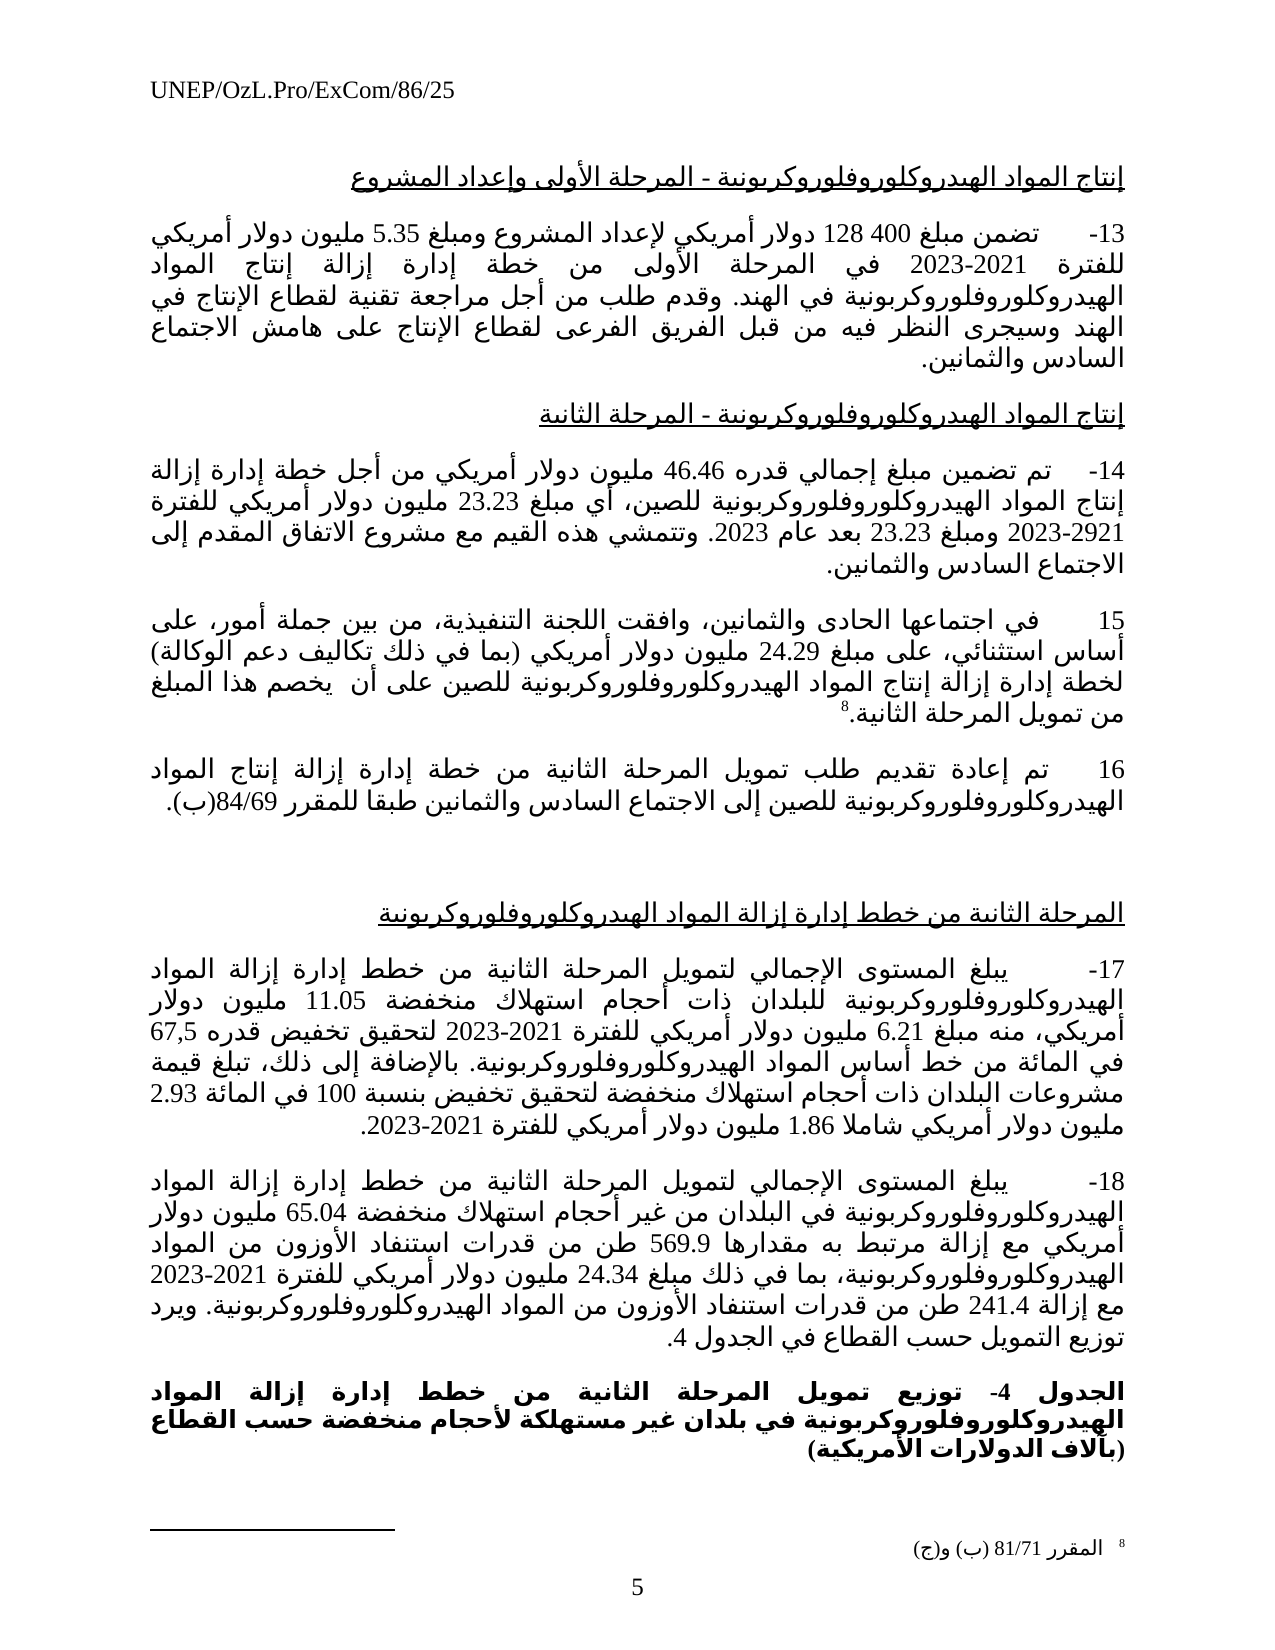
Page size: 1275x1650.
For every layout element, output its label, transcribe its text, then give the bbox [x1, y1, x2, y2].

list 17- يبلغ المستوى الإجمالي لتمويل المرحلة الثانية من خطط إدارة إزالة المواد الهيدروكلوروفلوروكربونية للبلدان ذات أحجام استهلاك منخفضة 11.05 مليون دولار أمريكي، منه مبلغ 6.21 مليون دولار أمريكي للفترة 2021-2023 لتحقيق تخفيض قدره 67,5 في المائة من خط أساس المواد الهيدروكلوروفلوروكربونية. بالإضافة إلى ذلك، تبلغ قيمة مشروعات البلدان ذات أحجام استهلاك منخفضة لتحقيق تخفيض بنسبة 100 في المائة 2.93 مليون دولار أمريكي شاملا 1.86 مليون دولار أمريكي للفترة 2021-2023. [150, 953, 1125, 1140]
list إنتاج المواد الهيدروكلوروفلوروكربونية - المرحلة الأولى وإعداد المشروع [150, 161, 1125, 192]
list 13- تضمن مبلغ 400 128 دولار أمريكي لإعداد المشروع ومبلغ 5.35 مليون دولار أمريكي للفترة 2021-2023 في المرحلة الأولى من خطة إدارة إزالة إنتاج المواد الهيدروكلوروفلوروكربونية في الهند. وقدم طلب من أجل مراجعة تقنية لقطاع الإنتاج في الهند وسيجرى النظر فيه من قبل الفريق الفرعى لقطاع الإنتاج على هامش الاجتماع السادس والثمانين. [150, 217, 1125, 373]
list 15 في اجتماعها الحادى والثمانين، وافقت اللجنة التنفيذية، من بين جملة أمور، على أساس استثنائي، على مبلغ 24.29 مليون دولار أمريكي (بما في ذلك تكاليف دعم الوكالة) لخطة إدارة إزالة إنتاج المواد الهيدروكلوروفلوروكربونية للصين على أن يخصم هذا المبلغ من تمويل المرحلة الثانية. [150, 604, 1125, 728]
list الجدول 4- توزيع تمويل المرحلة الثانية من خطط إدارة إزالة المواد الهيدروكلوروفلوروكربونية في بلدان غير مستهلكة لأحجام منخفضة حسب القطاع (بآلاف الدولارات الأمريكية) [150, 1377, 1125, 1463]
list 16 تم إعادة تقديم طلب تمويل المرحلة الثانية من خطة إدارة إزالة إنتاج المواد الهيدروكلوروفلوروكربونية للصين إلى الاجتماع السادس والثمانين طبقا للمقرر 84/69(ب). [150, 753, 1125, 816]
list المرحلة الثانية من خطط إدارة إزالة المواد الهيدروكلوروفلوروكربونية [150, 897, 1125, 928]
list إنتاج المواد الهيدروكلوروفلوروكربونية - المرحلة الثانية [150, 398, 1125, 429]
list 18- يبلغ المستوى الإجمالي لتمويل المرحلة الثانية من خطط إدارة إزالة المواد الهيدروكلوروفلوروكربونية في البلدان من غير أحجام استهلاك منخفضة 65.04 مليون دولار أمريكي مع إزالة مرتبط به مقدارها 569.9 طن من قدرات استنفاد الأوزون من المواد الهيدروكلوروفلوروكربونية، بما في ذلك مبلغ 24.34 مليون دولار أمريكي للفترة 2021-2023 مع إزالة 241.4 طن من قدرات استنفاد الأوزون من المواد الهيدروكلوروفلوروكربونية. ويرد توزيع التمويل حسب القطاع في الجدول 4. [150, 1165, 1125, 1352]
list 14- تم تضمين مبلغ إجمالي قدره 46.46 مليون دولار أمريكي من أجل خطة إدارة إزالة إنتاج المواد الهيدروكلوروفلوروكربونية للصين، أي مبلغ 23.23 مليون دولار أمريكي للفترة 2921-2023 ومبلغ 23.23 بعد عام 2023. وتتمشي هذه القيم مع مشروع الاتفاق المقدم إلى الاجتماع السادس والثمانين. [150, 454, 1125, 579]
